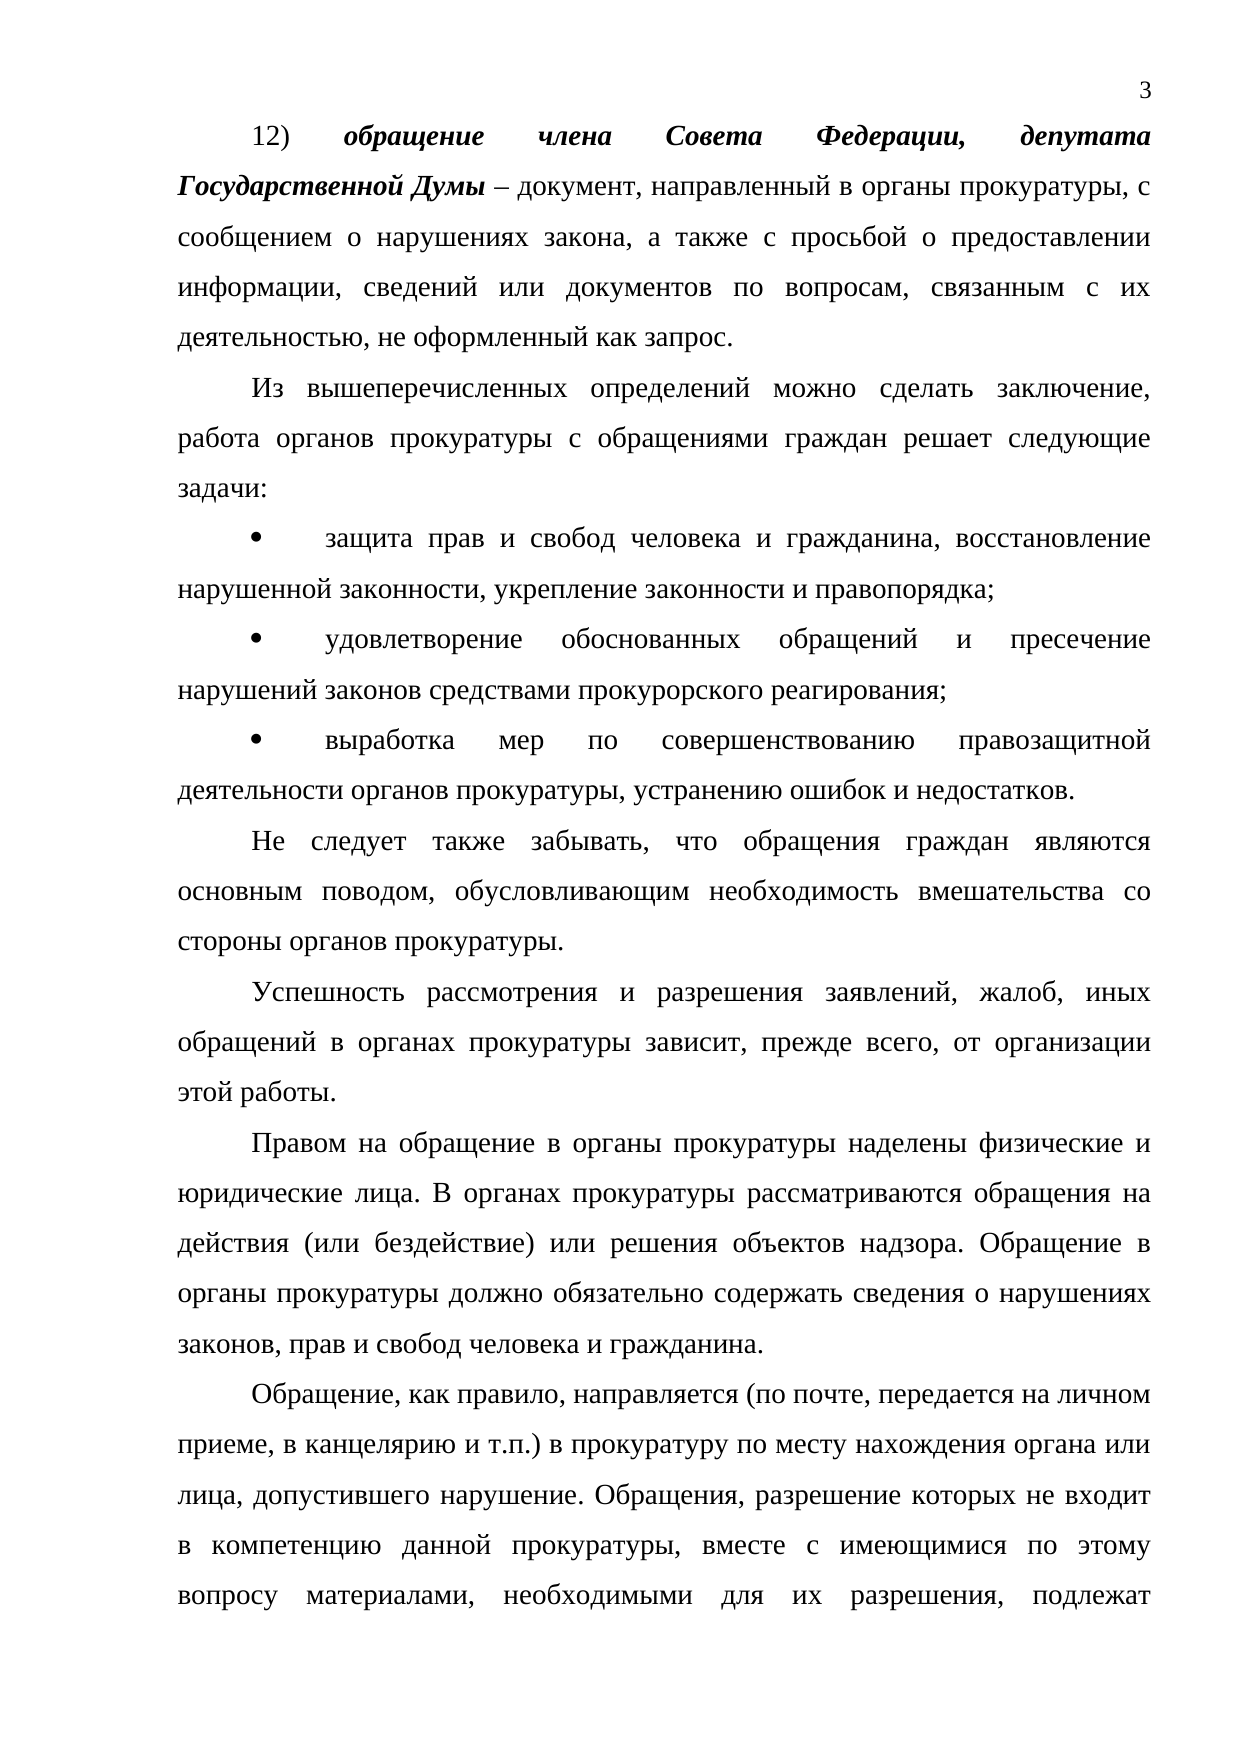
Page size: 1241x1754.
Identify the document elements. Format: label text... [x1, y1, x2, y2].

text 12) обращение члена Совета Федерации, депутата Государственной Думы – документ, направленный в органы прокуратуры, с сообщением о нарушениях закона, а также с просьбой о предоставлении информации, сведений или документов по вопросам, связанным с их деятельностью, не оформленный как запрос. [177, 118, 1152, 353]
list защита прав и свобод человека и гражданина, восстановление нарушенной законности, укрепление законности и правопорядка; [177, 521, 1152, 604]
text Из вышеперечисленных определений можно сделать заключение, работа органов прокуратуры с обращениями граждан решает следующие задачи: [177, 370, 1152, 504]
list выработка мер по совершенствованию правозащитной деятельности органов прокуратуры, устранению ошибок и недостатков. [177, 722, 1152, 806]
text Не следует также забывать, что обращения граждан являются основным поводом, обусловливающим необходимость вмешательства со стороны органов прокуратуры. [177, 823, 1152, 957]
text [177, 1376, 1152, 1611]
text Успешность рассмотрения и разрешения заявлений, жалоб, иных обращений в органах прокуратуры зависит, прежде всего, от организации этой работы. [177, 974, 1152, 1108]
list удовлетворение обоснованных обращений и пресечение нарушений законов средствами прокурорского реагирования; [177, 621, 1152, 705]
text Правом на обращение в органы прокуратуры наделены физические и юридические лица. В органах прокуратуры рассматриваются обращения на действия (или бездействие) или решения объектов надзора. Обращение в органы прокуратуры должно обязательно содержать сведения о нарушениях законов, прав и свобод человека и гражданина. [177, 1125, 1152, 1359]
